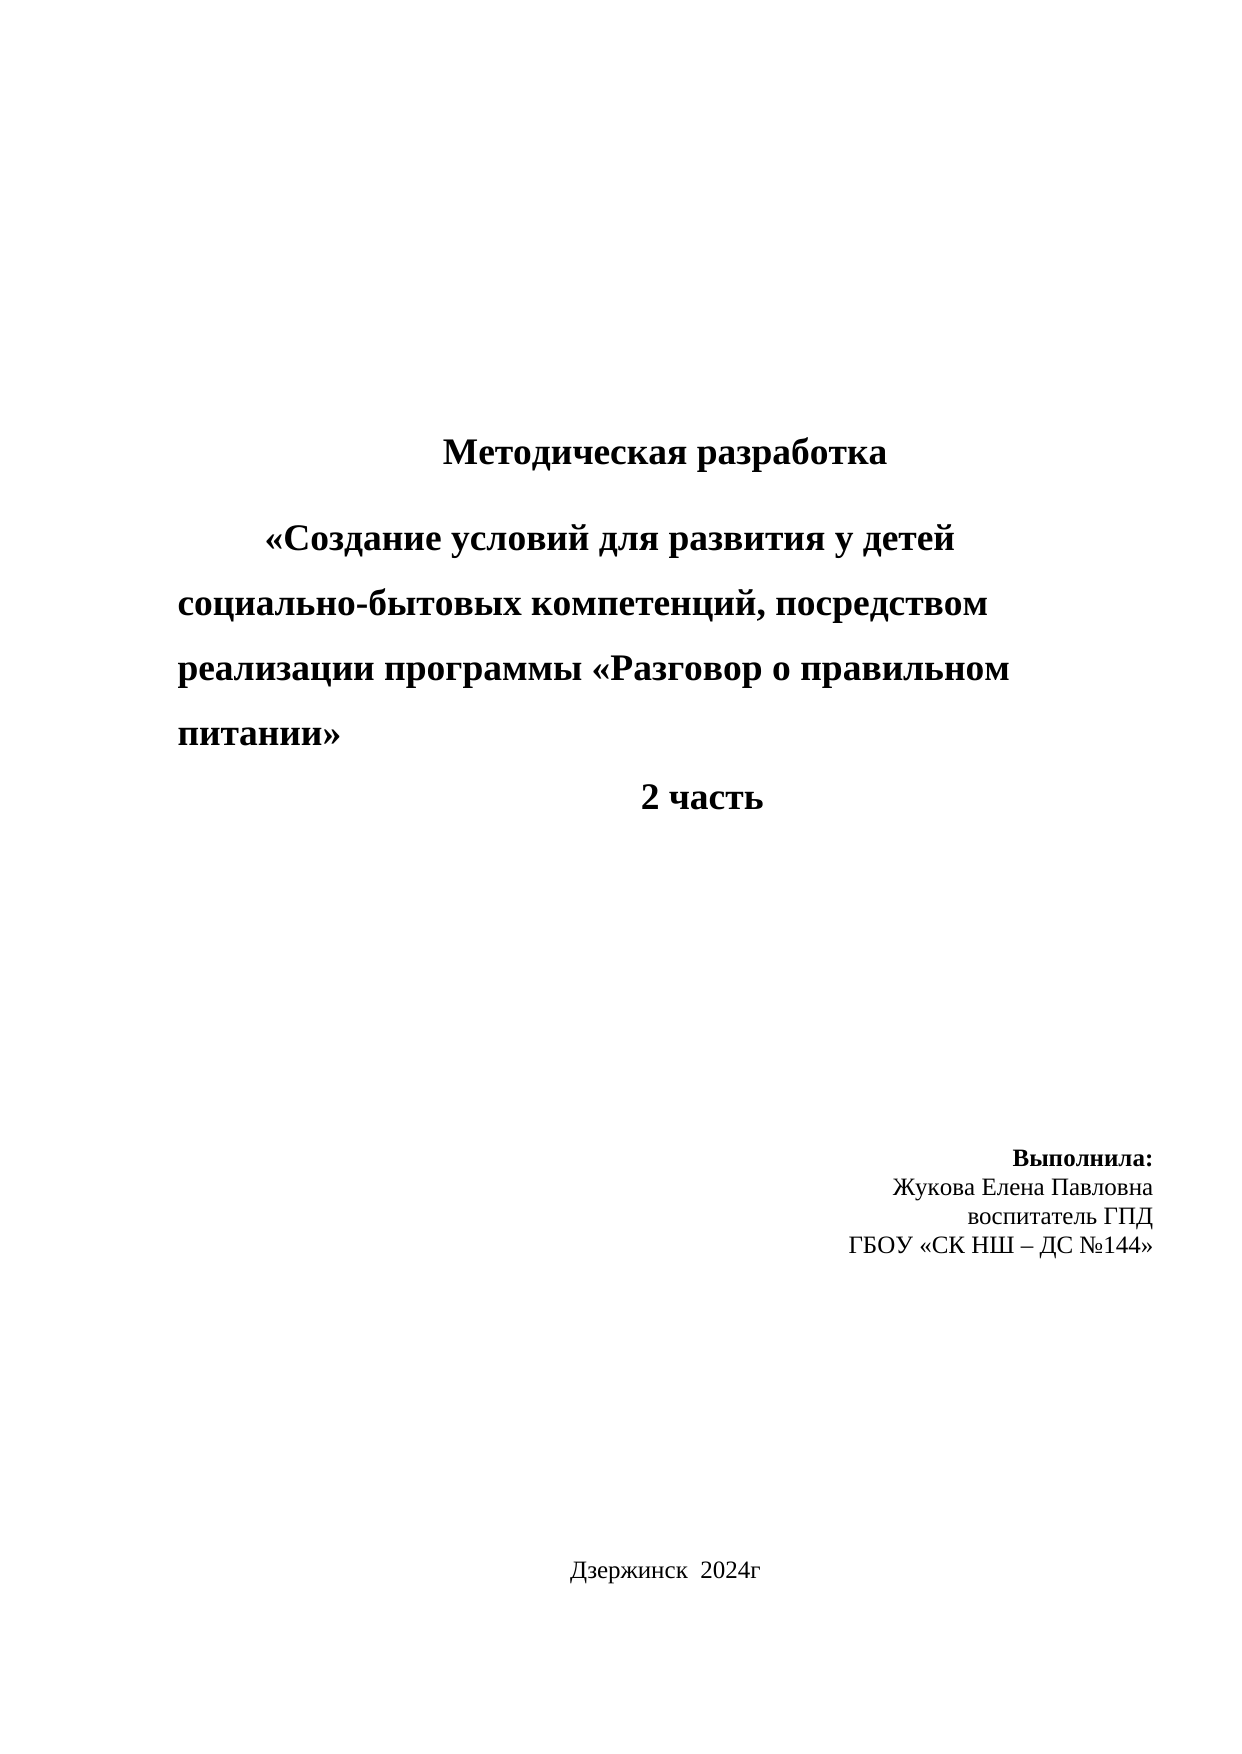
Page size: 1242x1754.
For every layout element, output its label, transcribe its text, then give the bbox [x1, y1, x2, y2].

text Выполнила: [177, 1143, 1153, 1172]
text ГБОУ «СК НШ – ДС №144» [783, 1230, 1153, 1258]
text воспитатель ГПД [177, 1201, 1153, 1230]
text Жукова Елена Павловна [177, 1172, 1153, 1201]
text «Создание условий для развития у детей социально-бытовых компетенций, посредством реализации программы «Разговор о правильном питании» [177, 516, 1153, 753]
text 2 часть [177, 774, 1153, 818]
text Методическая разработка [177, 429, 1153, 473]
text Дзержинск 2024г [177, 1556, 1153, 1584]
